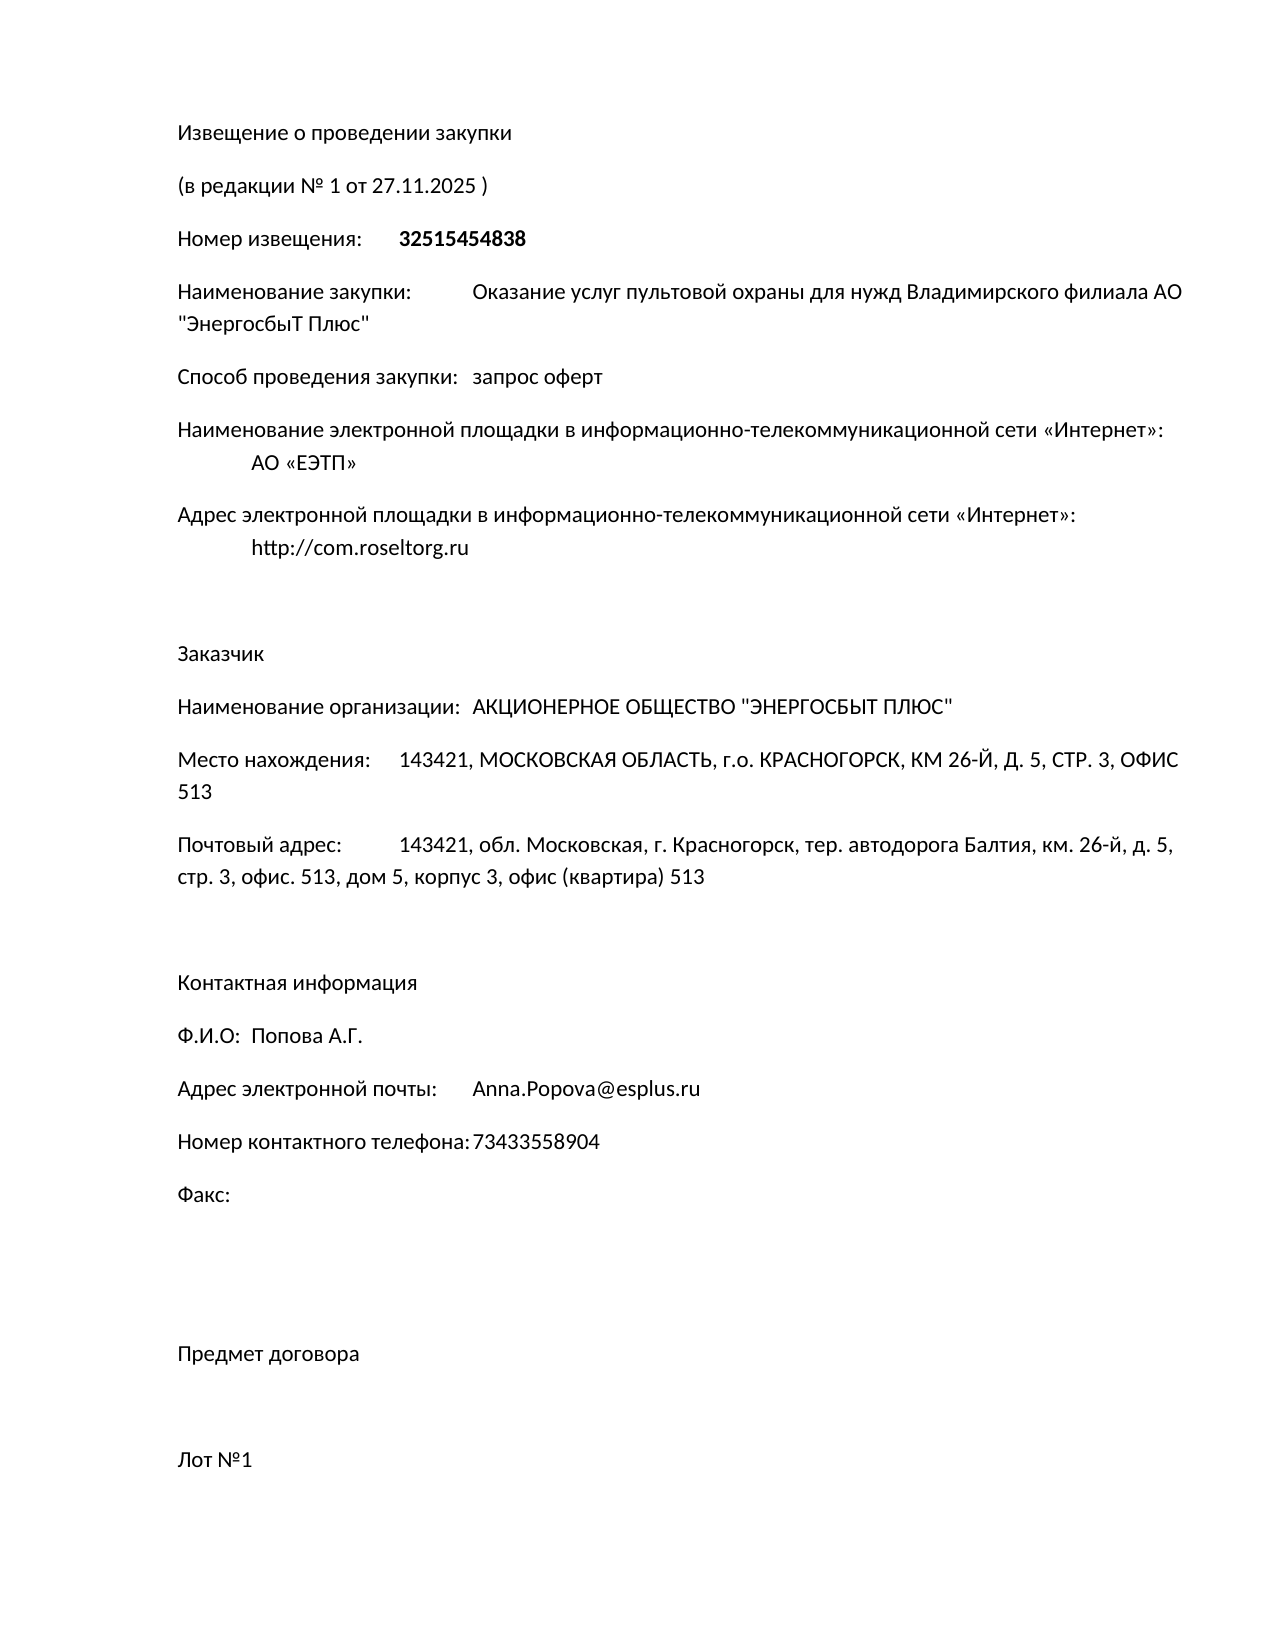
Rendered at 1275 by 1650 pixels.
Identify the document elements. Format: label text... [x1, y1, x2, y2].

text Контактная информация [177, 968, 1186, 996]
text Адрес электронной площадки в информационно-телекоммуникационной сети «Интернет»: http://com.roseltorg.ru [177, 501, 1186, 561]
text Извещение о проведении закупки [177, 118, 1186, 146]
text Факс: [177, 1180, 1186, 1208]
text (в редакции № 1 от 27.11.2025 ) [177, 171, 1186, 199]
text Ф.И.О: Попова А.Г. [177, 1021, 1186, 1049]
text Наименование электронной площадки в информационно-телекоммуникационной сети «Интернет»: АО «ЕЭТП» [177, 415, 1186, 476]
text Почтовый адрес: 143421, обл. Московская, г. Красногорск, тер. автодорога Балтия, км. 26-й, д. 5, стр. 3, офис. 513, дом 5, корпус 3, офис (квартира) 513 [177, 830, 1186, 890]
text Номер контактного телефона: 73433558904 [177, 1127, 1186, 1155]
text Способ проведения закупки: запрос оферт [177, 362, 1186, 390]
text Номер извещения: 32515454838 [177, 224, 1186, 252]
text Адрес электронной почты: Anna.Popova@esplus.ru [177, 1074, 1186, 1102]
text Предмет договора [177, 1339, 1186, 1367]
text Лот №1 [177, 1446, 1186, 1473]
text Заказчик [177, 639, 1186, 667]
text Наименование закупки: Оказание услуг пультовой охраны для нужд Владимирского филиала АО "ЭнергосбыТ Плюс" [177, 277, 1186, 337]
text Место нахождения: 143421, МОСКОВСКАЯ ОБЛАСТЬ, г.о. КРАСНОГОРСК, КМ 26-Й, Д. 5, СТР. 3, ОФИС 513 [177, 745, 1186, 805]
text Наименование организации: АКЦИОНЕРНОЕ ОБЩЕСТВО "ЭНЕРГОСБЫТ ПЛЮС" [177, 692, 1186, 720]
